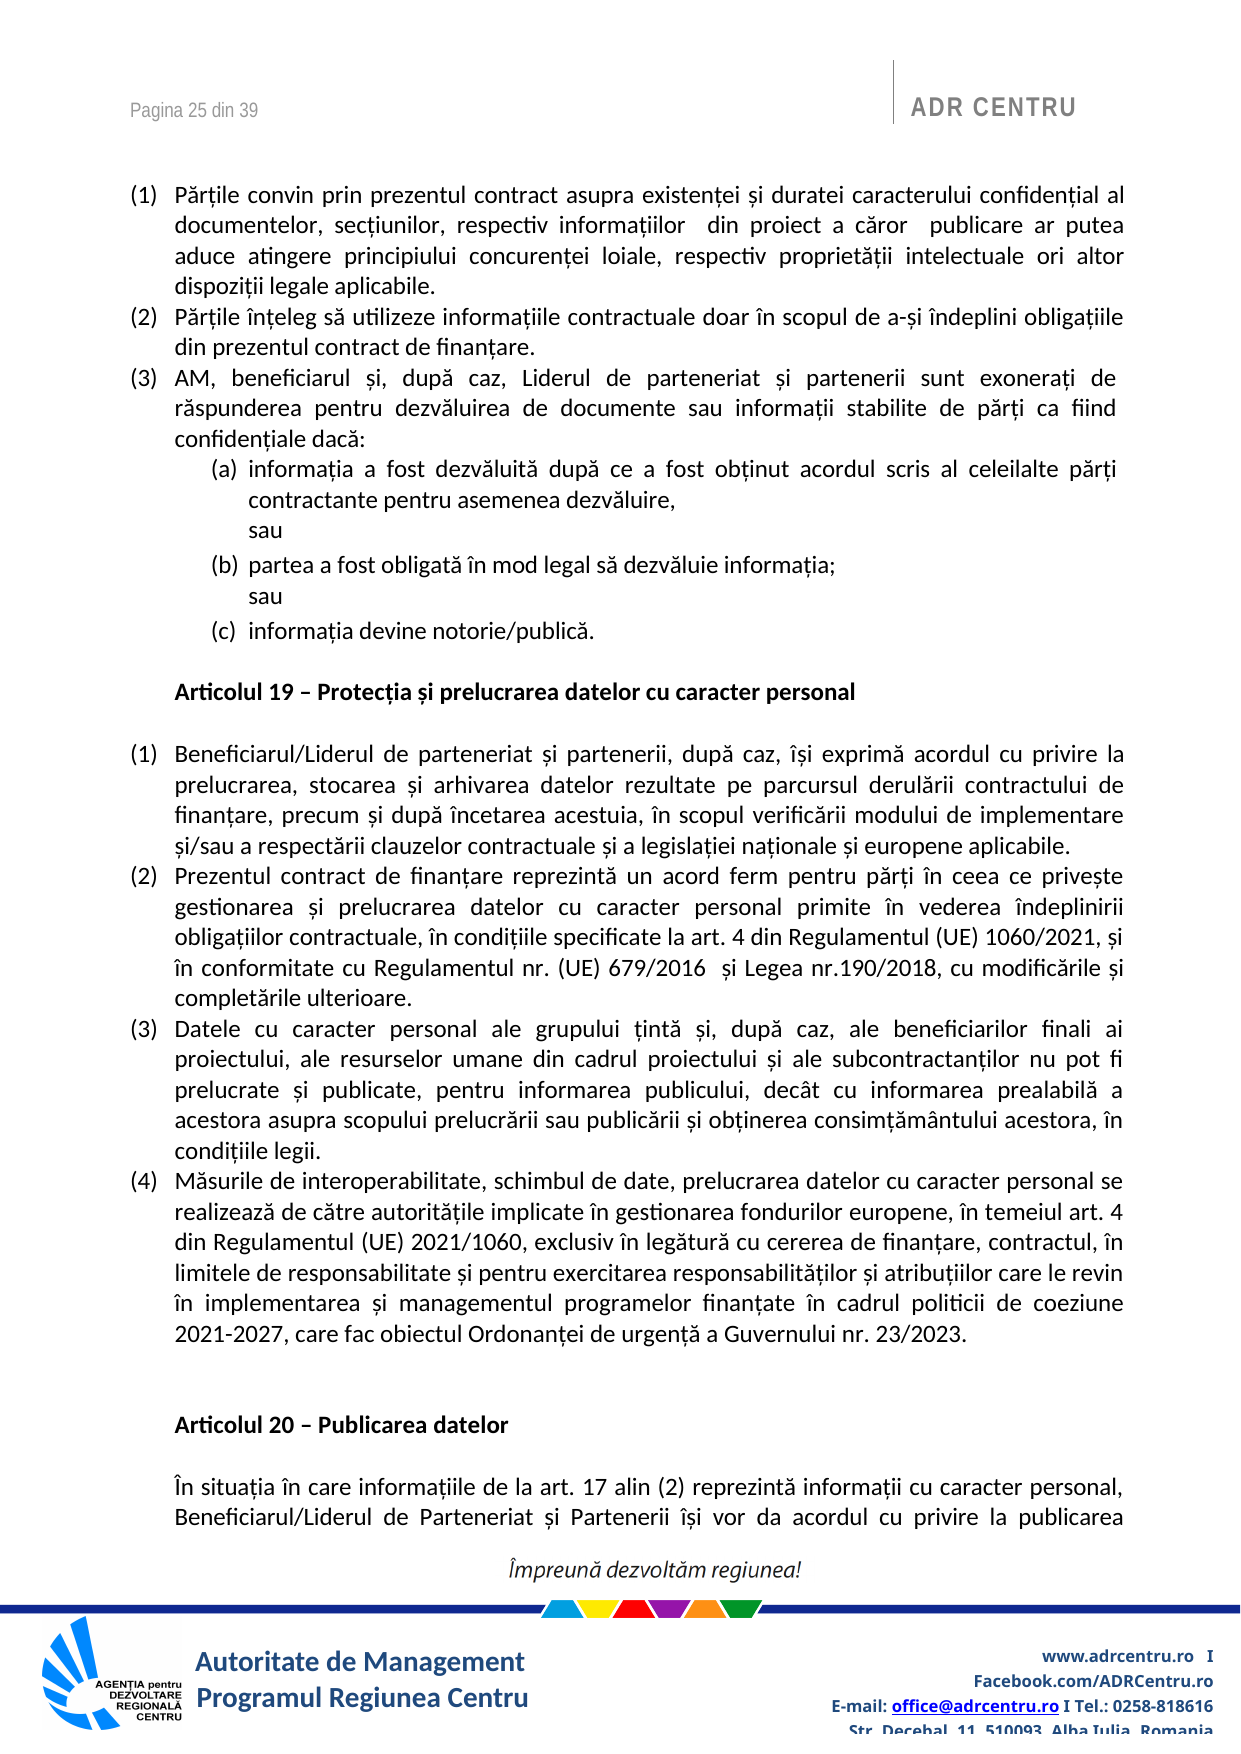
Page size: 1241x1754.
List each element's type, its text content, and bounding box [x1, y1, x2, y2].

list AM, beneficiarul și, după caz, Liderul de parteneriat și partenerii sunt exonerați de răspunderea pentru dezvăluirea de documente sau informații stabilite de părți ca fiind confidențiale dacă: [130, 362, 1117, 453]
list Măsurile de interoperabilitate, schimbul de date, prelucrarea datelor cu caracter personal se realizează de către autoritățile implicate în gestionarea fondurilor europene, în temeiul art. 4 din Regulamentul (UE) 2021/1060, exclusiv în legătură cu cererea de finanțare, contractul, în limitele de responsabilitate și pentru exercitarea responsabilităților și atribuțiilor care le revin în implementarea și managementul programelor finanțate în cadrul politicii de coeziune 2021-2027, care fac obiectul Ordonanței de urgență a Guvernului nr. 23/2023. [130, 1166, 1125, 1349]
picture [495, 1556, 814, 1583]
picture [574, 1600, 1241, 1618]
list Beneficiarul/Liderul de parteneriat și partenerii, după caz, îşi exprimă acordul cu privire la prelucrarea, stocarea şi arhivarea datelor rezultate pe parcursul derulării contractului de finanțare, precum şi după încetarea acestuia, în scopul verificării modului de implementare şi/sau a respectării clauzelor contractuale şi a legislației naționale şi europene aplicabile. [130, 738, 1125, 860]
list Prezentul contract de finanțare reprezintă un acord ferm pentru părți în ceea ce privește gestionarea și prelucrarea datelor cu caracter personal primite în vederea îndeplinirii obligațiilor contractuale, în condițiile specificate la art. 4 din Regulamentul (UE) 1060/2021, și în conformitate cu Regulamentul nr. (UE) 679/2016 și Legea nr.190/2018, cu modificările și completările ulterioare. [130, 860, 1125, 1013]
list sau [248, 580, 1117, 611]
list partea a fost obligată în mod legal să dezvăluie informația; [211, 549, 1117, 580]
picture [0, 1600, 550, 1730]
list Datele cu caracter personal ale grupului țintă și, după caz, ale beneficiarilor finali ai proiectului, ale resurselor umane din cadrul proiectului și ale subcontractanților nu pot fi prelucrate și publicate, pentru informarea publicului, decât cu informarea prealabilă a acestora asupra scopului prelucrării sau publicării și obținerea consimțământului acestora, în condițiile legii. [130, 1013, 1125, 1166]
text Articolul 20 – Publicarea datelor [174, 1410, 1125, 1440]
list informația devine notorie/publică. [211, 615, 1117, 646]
list informația a fost dezvăluită după ce a fost obținut acordul scris al celeilalte părți contractante pentru asemenea dezvăluire, [211, 453, 1117, 514]
text Articolul 19 – Protecția și prelucrarea datelor cu caracter personal [174, 676, 1125, 708]
list Părțile înțeleg să utilizeze informațiile contractuale doar în scopul de a-și îndeplini obligațiile din prezentul contract de finanțare. [130, 301, 1125, 362]
list Părțile convin prin prezentul contract asupra existenței și duratei caracterului confidențial al documentelor, secțiunilor, respectiv informațiilor din proiect a căror publicare ar putea aduce atingere principiului concurenței loiale, respectiv proprietății intelectuale ori altor dispoziții legale aplicabile. [130, 179, 1125, 301]
list sau [248, 514, 1117, 545]
